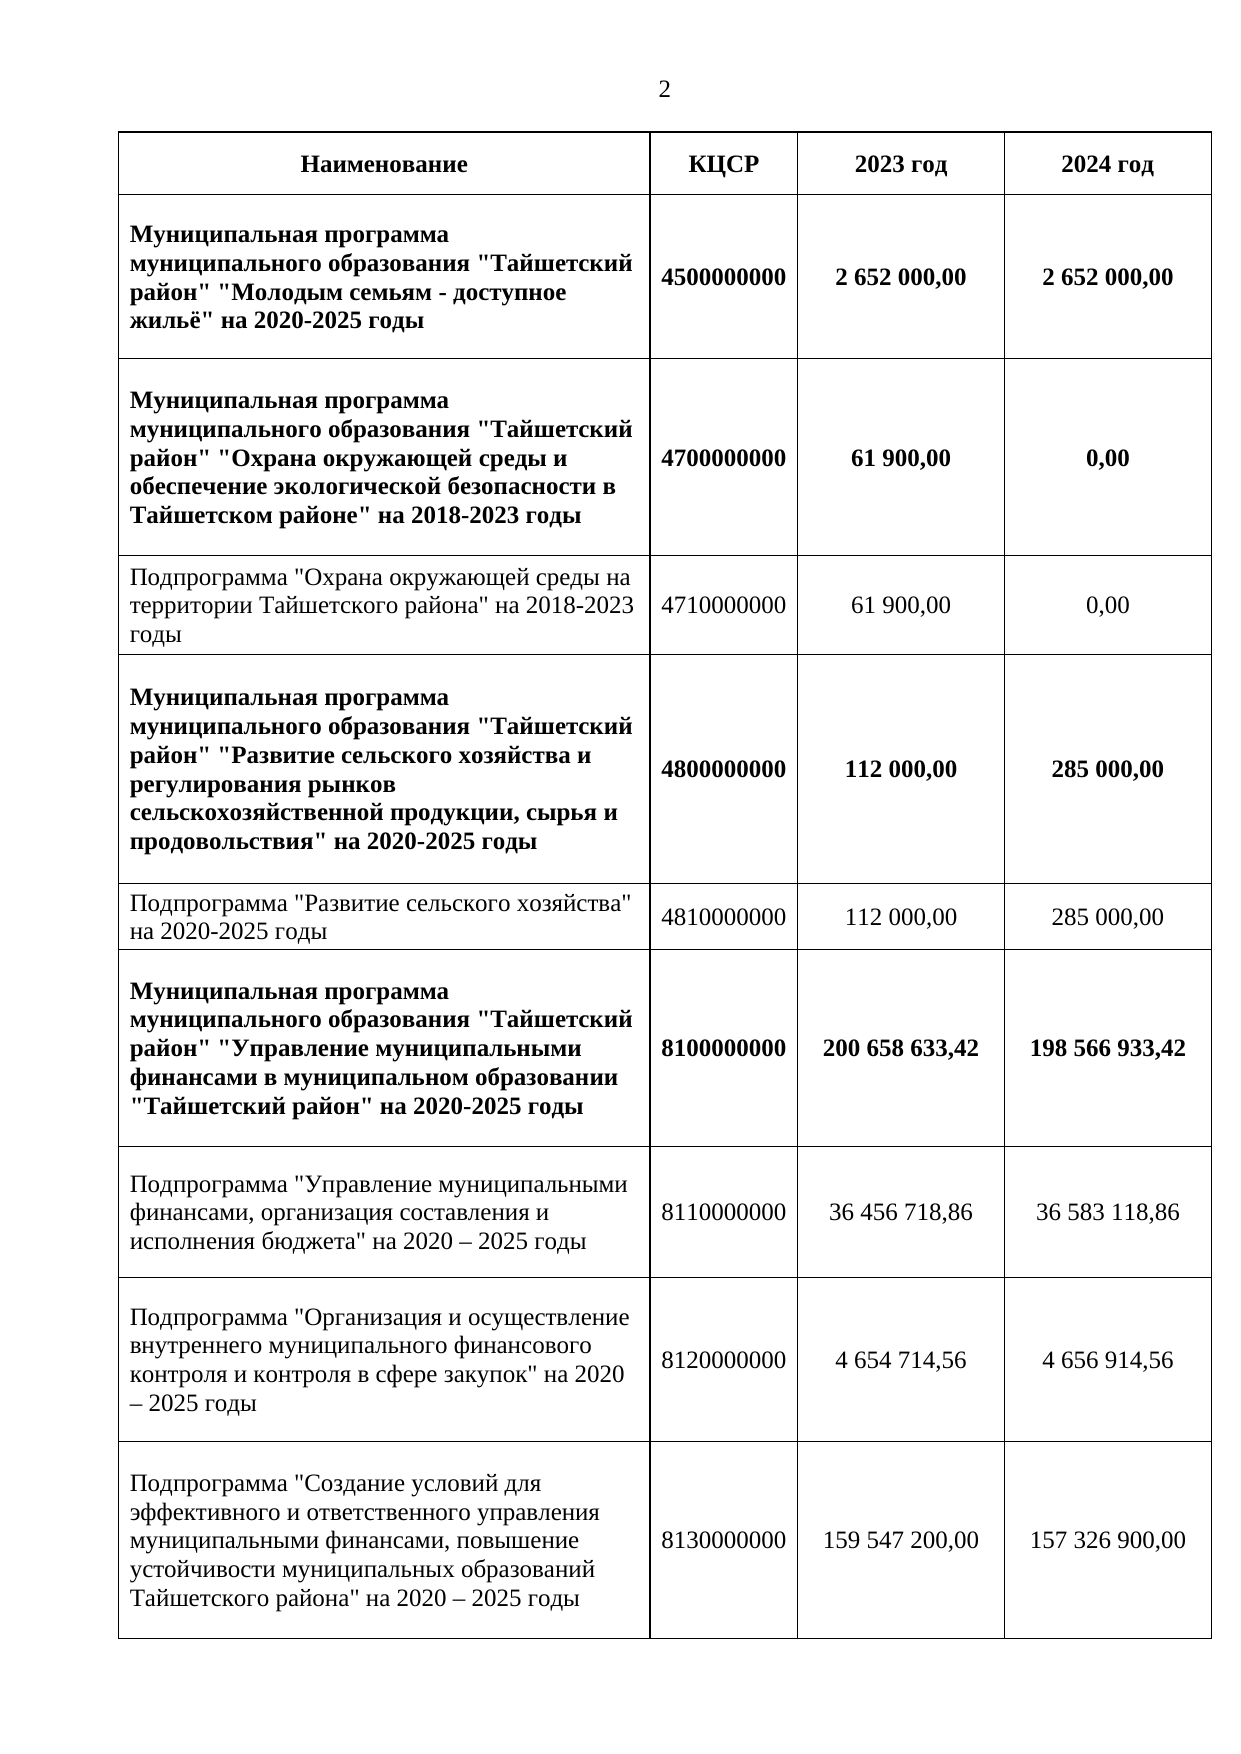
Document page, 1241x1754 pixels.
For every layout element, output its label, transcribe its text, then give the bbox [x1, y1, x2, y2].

table_cell 112 000,00 [798, 884, 1004, 949]
table_cell 4500000000 [651, 195, 797, 358]
table_cell 4800000000 [651, 655, 797, 883]
table_cell 112 000,00 [798, 655, 1004, 883]
table_cell 8110000000 [651, 1147, 797, 1277]
table_header КЦСР [651, 133, 797, 194]
table_cell Подпрограмма "Создание условий для эффективного и ответственного управления муниципальными финансами, повышение устойчивости муниципальных образований Тайшетского района" на 2020 – 2025 годы [119, 1442, 649, 1638]
table_cell 159 547 200,00 [798, 1442, 1004, 1638]
table_cell Муниципальная программа муниципального образования "Тайшетский район" "Молодым семьям - доступное жильё" на 2020-2025 годы [119, 195, 649, 358]
table_cell 4810000000 [651, 884, 797, 949]
table_cell 4 654 714,56 [798, 1278, 1004, 1441]
table_cell Подпрограмма "Управление муниципальными финансами, организация составления и исполнения бюджета" на 2020 – 2025 годы [119, 1147, 649, 1277]
table_cell 285 000,00 [1005, 655, 1211, 883]
table_cell 200 658 633,42 [798, 950, 1004, 1146]
table_cell 2 652 000,00 [798, 195, 1004, 358]
table_cell 4700000000 [651, 359, 797, 555]
table_cell 0,00 [1005, 359, 1211, 555]
table_header Наименование [119, 133, 649, 194]
table_cell 285 000,00 [1005, 884, 1211, 949]
table_cell 61 900,00 [798, 556, 1004, 653]
table_cell Подпрограмма "Развитие сельского хозяйства" на 2020-2025 годы [119, 884, 649, 949]
table_cell 2 652 000,00 [1005, 195, 1211, 358]
table_cell 8120000000 [651, 1278, 797, 1441]
table_header 2023 год [798, 133, 1004, 194]
table_cell 36 456 718,86 [798, 1147, 1004, 1277]
table_cell 4 656 914,56 [1005, 1278, 1211, 1441]
table_cell Муниципальная программа муниципального образования "Тайшетский район" "Охрана окружающей среды и обеспечение экологической безопасности в Тайшетском районе" на 2018-2023 годы [119, 359, 649, 555]
table_cell 36 583 118,86 [1005, 1147, 1211, 1277]
table_header 2024 год [1005, 133, 1211, 194]
table_cell 0,00 [1005, 556, 1211, 653]
table_cell Подпрограмма "Организация и осуществление внутреннего муниципального финансового контроля и контроля в сфере закупок" на 2020 – 2025 годы [119, 1278, 649, 1441]
table_cell 4710000000 [651, 556, 797, 653]
table_cell 8130000000 [651, 1442, 797, 1638]
table_cell Муниципальная программа муниципального образования "Тайшетский район" "Развитие сельского хозяйства и регулирования рынков сельскохозяйственной продукции, сырья и продовольствия" на 2020-2025 годы [119, 655, 649, 883]
table_cell 8100000000 [651, 950, 797, 1146]
table_cell Подпрограмма "Охрана окружающей среды на территории Тайшетского района" на 2018-2023 годы [119, 556, 649, 653]
table_cell 198 566 933,42 [1005, 950, 1211, 1146]
table_cell 61 900,00 [798, 359, 1004, 555]
table_cell 157 326 900,00 [1005, 1442, 1211, 1638]
table_cell Муниципальная программа муниципального образования "Тайшетский район" "Управление муниципальными финансами в муниципальном образовании "Тайшетский район" на 2020-2025 годы [119, 950, 649, 1146]
